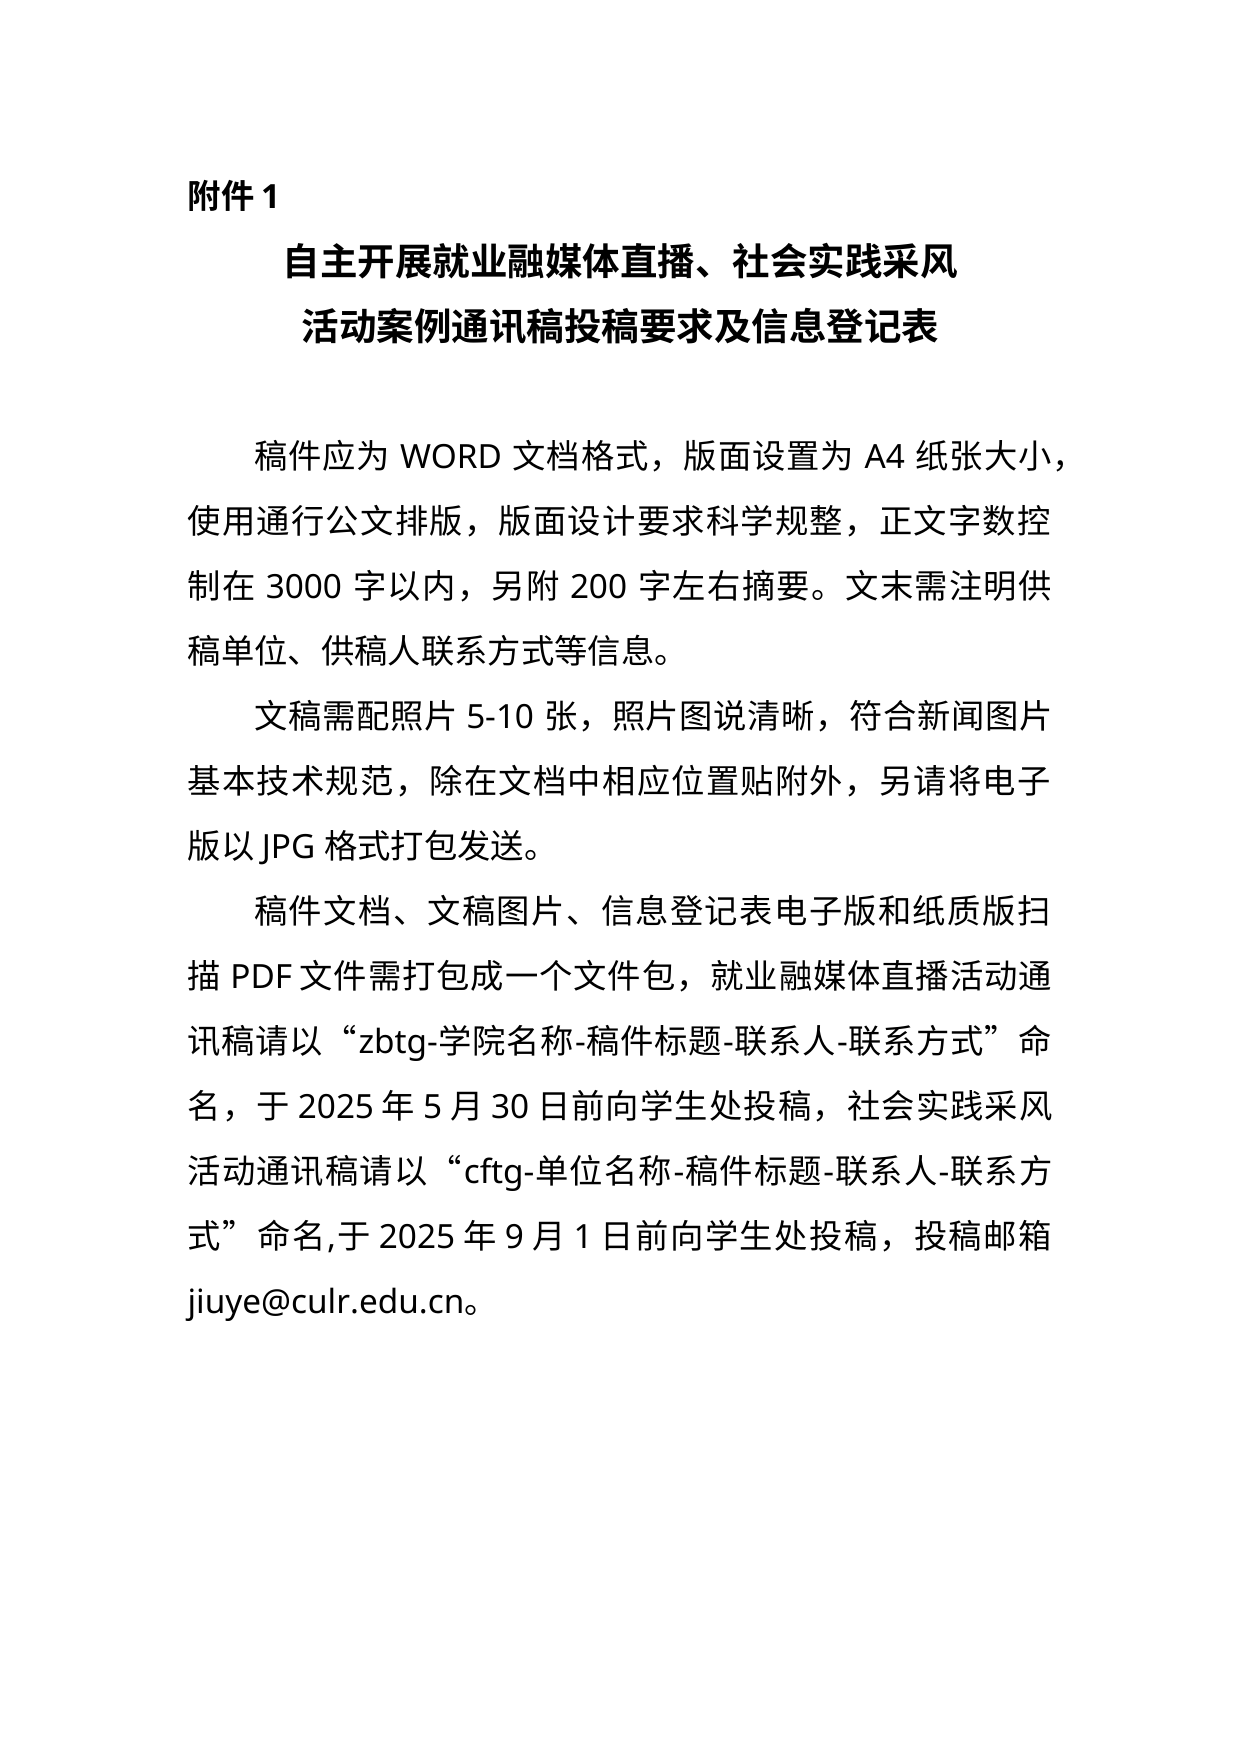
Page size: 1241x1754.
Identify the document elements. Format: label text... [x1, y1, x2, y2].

text 附件1 [187, 162, 1053, 227]
text 稿件文档、文稿图片、信息登记表电子版和纸质版扫描 PDF文件需打包成一个文件包，就业融媒体直播活动通讯稿请以“zbtg-学院名称-稿件标题-联系人-联系方式”命名，于2025年5月30日前向学生处投稿，社会实践采风活动通讯稿请以“cftg-单位名称-稿件标题-联系人-联系方式”命名,于2025年9月1日前向学生处投稿，投稿邮箱jiuye@culr.edu.cn。 [187, 877, 1053, 1332]
text 文稿需配照片 5-10 张，照片图说清晰，符合新闻图片基本技术规范，除在文档中相应位置贴附外，另请将电子版以 JPG 格式打包发送。 [187, 682, 1053, 877]
text 活动案例通讯稿投稿要求及信息登记表 [187, 292, 1053, 357]
text 稿件应为 WORD 文档格式，版面设置为 A4 纸张大小，使用通行公文排版，版面设计要求科学规整，正文字数控制在 3000 字以内，另附 200 字左右摘要。文末需注明供稿单位、供稿人联系方式等信息。 [187, 422, 1053, 682]
text 自主开展就业融媒体直播、社会实践采风 [187, 227, 1053, 292]
